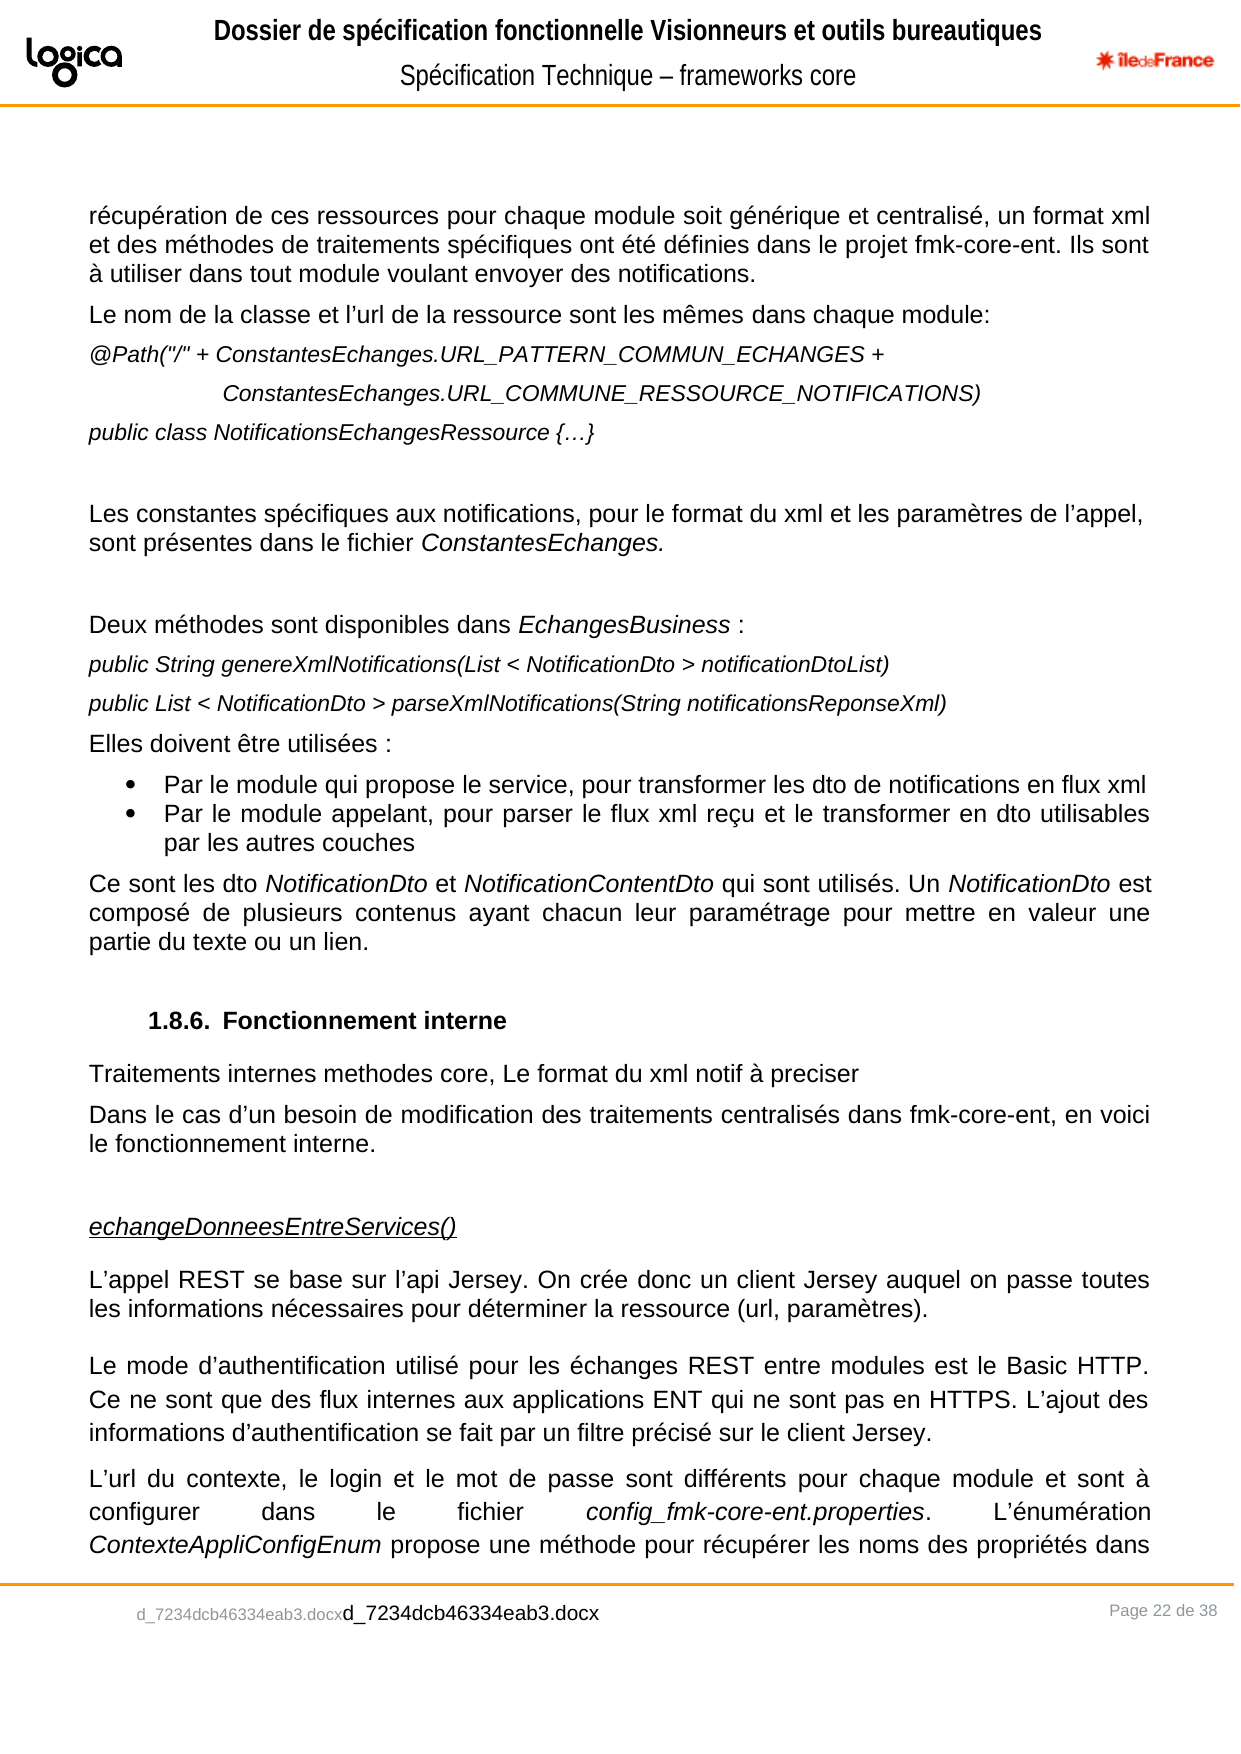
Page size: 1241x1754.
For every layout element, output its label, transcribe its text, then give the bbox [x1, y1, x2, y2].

list Par le module appelant, pour parser le flux xml reçu et le transformer en dto utilisables par les autres couches [126, 799, 1152, 857]
text Dans le cas d’un besoin de modification des traitements centralisés dans fmk-core-ent, en voici le fonctionnement interne. [89, 1101, 1152, 1158]
text public String genereXmlNotifications(List < NotificationDto > notificationDtoList) [89, 651, 1152, 678]
text Les constantes spécifiques aux notifications, pour le format du xml et les paramètres de l’appel, sont présentes dans le fichier ConstantesEchanges. [89, 499, 1152, 556]
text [89, 1461, 1152, 1561]
text Le mode d’authentification utilisé pour les échanges REST entre modules est le Basic HTTP. Ce ne sont que des flux internes aux applications ENT qui ne sont pas en HTTPS. L’ajout des informations d’authentification se fait par un filtre précisé sur le client Jersey. [89, 1348, 1152, 1448]
text Ce sont les dto NotificationDto et NotificationContentDto qui sont utilisés. Un NotificationDto est composé de plusieurs contenus ayant chacun leur paramétrage pour mettre en valeur une partie du texte ou un lien. [89, 869, 1152, 956]
text public List < NotificationDto > parseXmlNotifications(String notificationsReponseXml) [89, 690, 1152, 717]
list Par le module qui propose le service, pour transformer les dto de notifications en flux xml [126, 770, 1152, 799]
text L’appel REST se base sur l’api Jersey. On crée donc un client Jersey auquel on passe toutes les informations nécessaires pour déterminer la ressource (url, paramètres). [89, 1266, 1152, 1323]
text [89, 201, 1152, 287]
picture [1087, 40, 1224, 80]
text public class NotificationsEchangesRessource {…} [89, 419, 1152, 445]
subtitle Fonctionnement interne [148, 1009, 1152, 1034]
text Le nom de la classe et l’url de la ressource sont les mêmes dans chaque module: [89, 300, 1152, 328]
text @Path("/" + ConstantesEchanges.URL_PATTERN_COMMUN_ECHANGES + [89, 341, 1152, 367]
text echangeDonneesEntreServices() [89, 1212, 1152, 1241]
text Deux méthodes sont disponibles dans EchangesBusiness : [89, 610, 1152, 639]
text Traitements internes methodes core, Le format du xml notif à preciser [89, 1059, 1152, 1088]
text Elles doivent être utilisées : [89, 729, 1152, 758]
text ConstantesEchanges.URL_COMMUNE_RESSOURCE_NOTIFICATIONS) [89, 380, 1152, 406]
